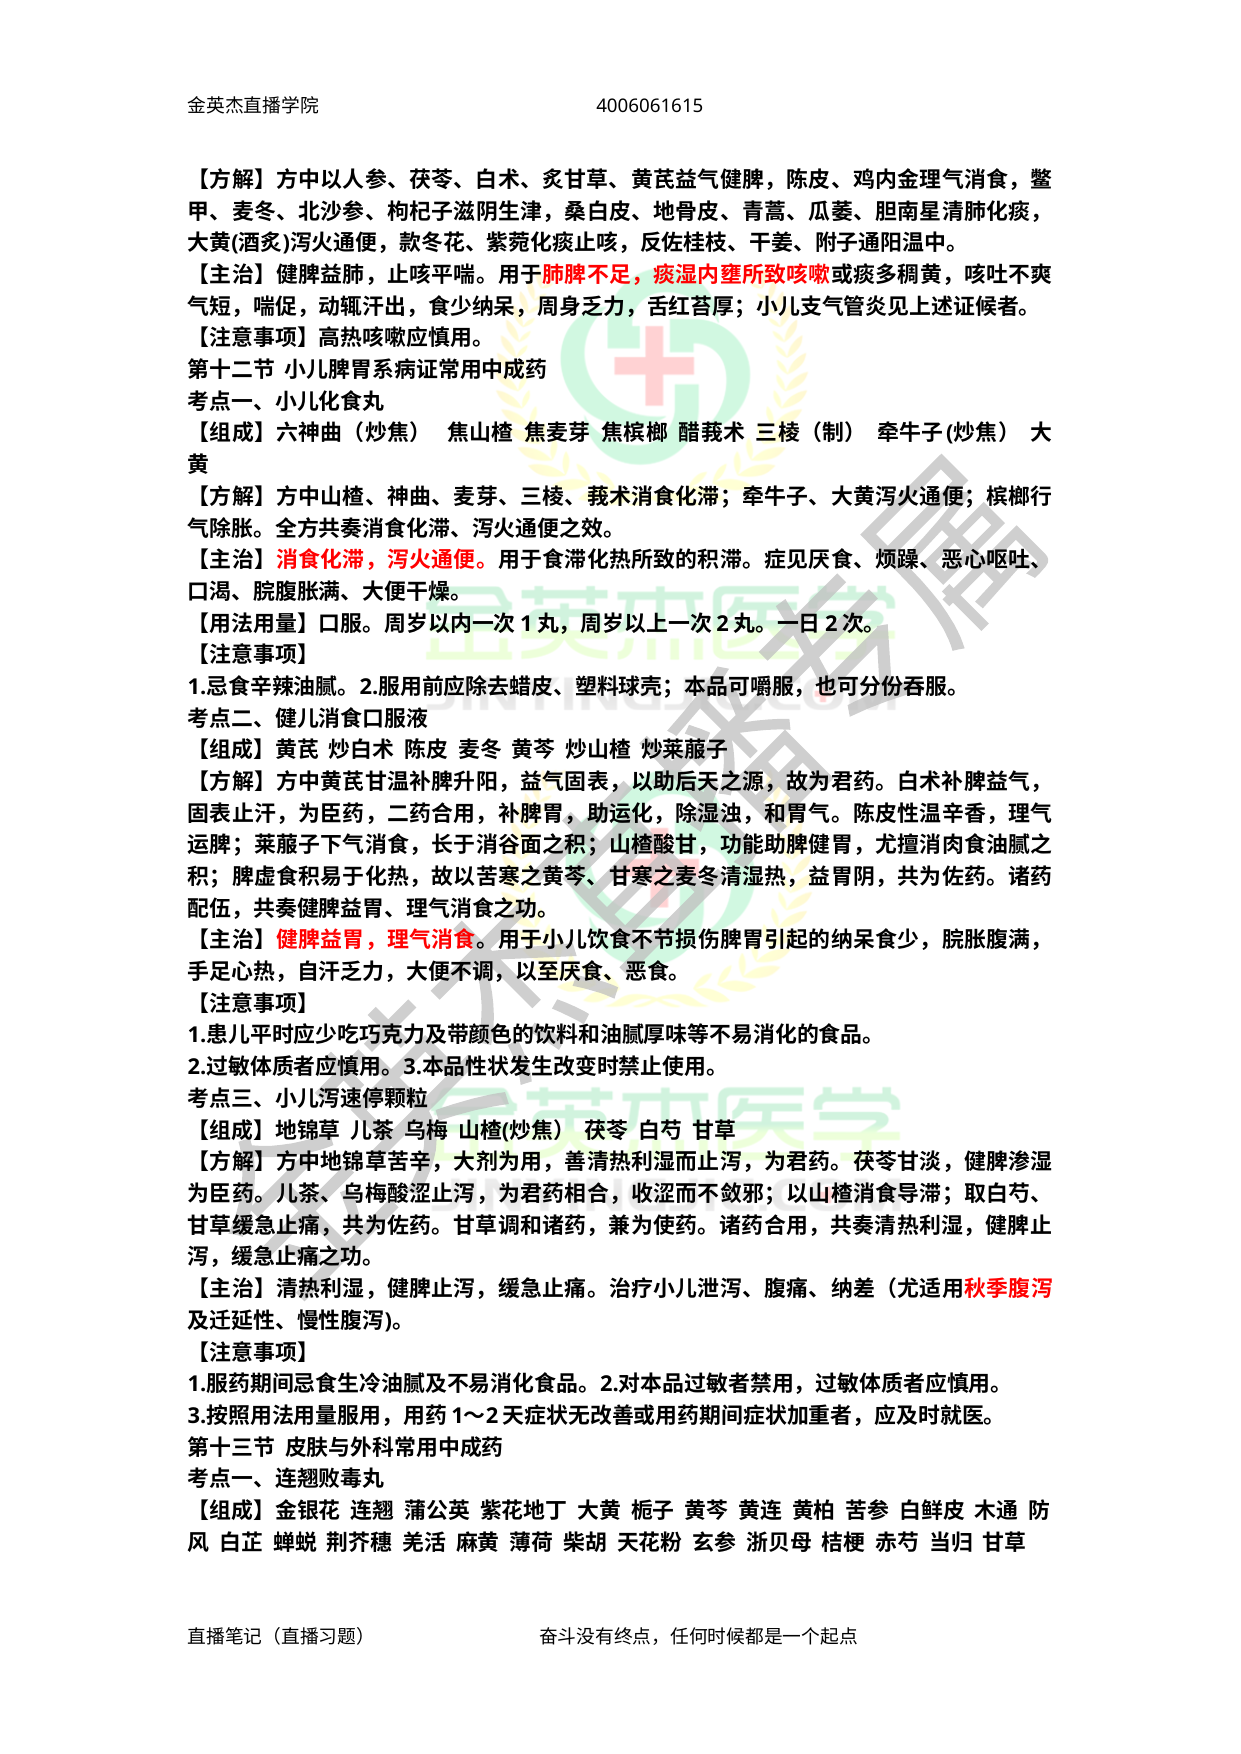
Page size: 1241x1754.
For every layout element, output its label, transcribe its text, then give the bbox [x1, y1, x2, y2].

text 考点一、小儿化食丸 [187, 384, 1053, 415]
text 考点一、连翘败毒丸 [187, 1461, 1053, 1493]
text 3.按照用法用量服用，用药1～2天症状无改善或用药期间症状加重者，应及时就医。 [187, 1398, 1053, 1430]
text 考点二、健儿消食口服液 [187, 701, 1053, 732]
text 【方解】方中以人参、茯苓、白术、炙甘草、黄芪益气健脾，陈皮、鸡内金理气消食，鳖甲、麦冬、北沙参、枸杞子滋阴生津，桑白皮、地骨皮、青蒿、瓜萎、胆南星清肺化痰，大黄(酒炙)泻火通便，款冬花、紫菀化痰止咳，反佐桂枝、干姜、附子通阳温中。 [187, 162, 1053, 257]
text 【组成】地锦草 儿茶 乌梅 山楂(炒焦） 茯苓 白芍 甘草 [187, 1113, 1053, 1144]
text 【方解】方中地锦草苦辛，大剂为用，善清热利湿而止泻，为君药。茯苓甘淡，健脾渗湿为臣药。儿茶、乌梅酸涩止泻，为君药相合，收涩而不敛邪；以山楂消食导滞；取白芍、甘草缓急止痛，共为佐药。甘草调和诸药，兼为使药。诸药合用，共奏清热利湿，健脾止泻，缓急止痛之功。 [187, 1144, 1053, 1271]
text 第十二节 小儿脾胃系病证常用中成药 [187, 352, 1053, 384]
text 【方解】方中黄芪甘温补脾升阳，益气固表，以助后天之源，故为君药。白术补脾益气，固表止汗，为臣药，二药合用，补脾胃，助运化，除湿浊，和胃气。陈皮性温辛香，理气运脾；莱菔子下气消食，长于消谷面之积；山楂酸甘，功能助脾健胃，尤擅消肉食油腻之积；脾虚食积易于化热，故以苦寒之黄芩、甘寒之麦冬清湿热，益胃阴，共为佐药。诸药配伍，共奏健脾益胃、理气消食之功。 [187, 764, 1053, 922]
text 第十三节 皮肤与外科常用中成药 [187, 1430, 1053, 1461]
text 1.患儿平时应少吃巧克力及带颜色的饮料和油腻厚味等不易消化的食品。 [187, 1017, 1053, 1049]
text 1.忌食辛辣油腻。2.服用前应除去蜡皮、塑料球壳；本品可嚼服，也可分份吞服。 [187, 669, 1053, 701]
text 【主治】健脾益肺，止咳平喘。用于肺脾不足，痰湿内壅所致咳嗽或痰多稠黄，咳吐不爽，气短，喘促，动辄汗出，食少纳呆，周身乏力，舌红苔厚；小儿支气管炎见上述证候者。 [187, 257, 1053, 320]
text 【主治】清热利湿，健脾止泻，缓急止痛。治疗小儿泄泻、腹痛、纳差（尤适用秋季腹泻及迁延性、慢性腹泻)。 [187, 1271, 1053, 1334]
text 【主治】消食化滞，泻火通便。用于食滞化热所致的积滞。症见厌食、烦躁、恶心呕吐、口渴、脘腹胀满、大便干燥。 [187, 542, 1053, 606]
text 【用法用量】口服。周岁以内一次1丸，周岁以上一次2丸。一日2次。 [187, 606, 1053, 637]
text 【注意事项】 [187, 1334, 1053, 1366]
text 【注意事项】高热咳嗽应慎用。 [187, 320, 1053, 352]
text 【组成】金银花 连翘 蒲公英 紫花地丁 大黄 栀子 黄芩 黄连 黄柏 苦参 白鲜皮 木通 防风 白芷 蝉蜕 荆芥穗 羌活 麻黄 薄荷 柴胡 天花粉 玄参 浙贝母 桔梗 赤芍 当归 甘草 [187, 1493, 1053, 1556]
text 【主治】健脾益胃，理气消食。用于小儿饮食不节损伤脾胃引起的纳呆食少，脘胀腹满，手足心热，自汗乏力，大便不调，以至厌食、恶食。 [187, 922, 1053, 986]
text 【方解】方中山楂、神曲、麦芽、三棱、莪术消食化滞；牵牛子、大黄泻火通便；槟榔行气除胀。全方共奏消食化滞、泻火通便之效。 [187, 479, 1053, 542]
text 1.服药期间忌食生冷油腻及不易消化食品。2.对本品过敏者禁用，过敏体质者应慎用。 [187, 1366, 1053, 1398]
text 【注意事项】 [187, 986, 1053, 1017]
text 【组成】黄芪 炒白术 陈皮 麦冬 黄芩 炒山楂 炒莱菔子 [187, 732, 1053, 764]
text 【注意事项】 [187, 637, 1053, 669]
text 考点三、小儿泻速停颗粒 [187, 1081, 1053, 1113]
text 2.过敏体质者应慎用。3.本品性状发生改变时禁止使用。 [187, 1049, 1053, 1081]
text 【组成】六神曲（炒焦） 焦山楂 焦麦芽 焦槟榔 醋莪术 三棱（制） 牵牛子(炒焦） 大黄 [187, 415, 1053, 479]
